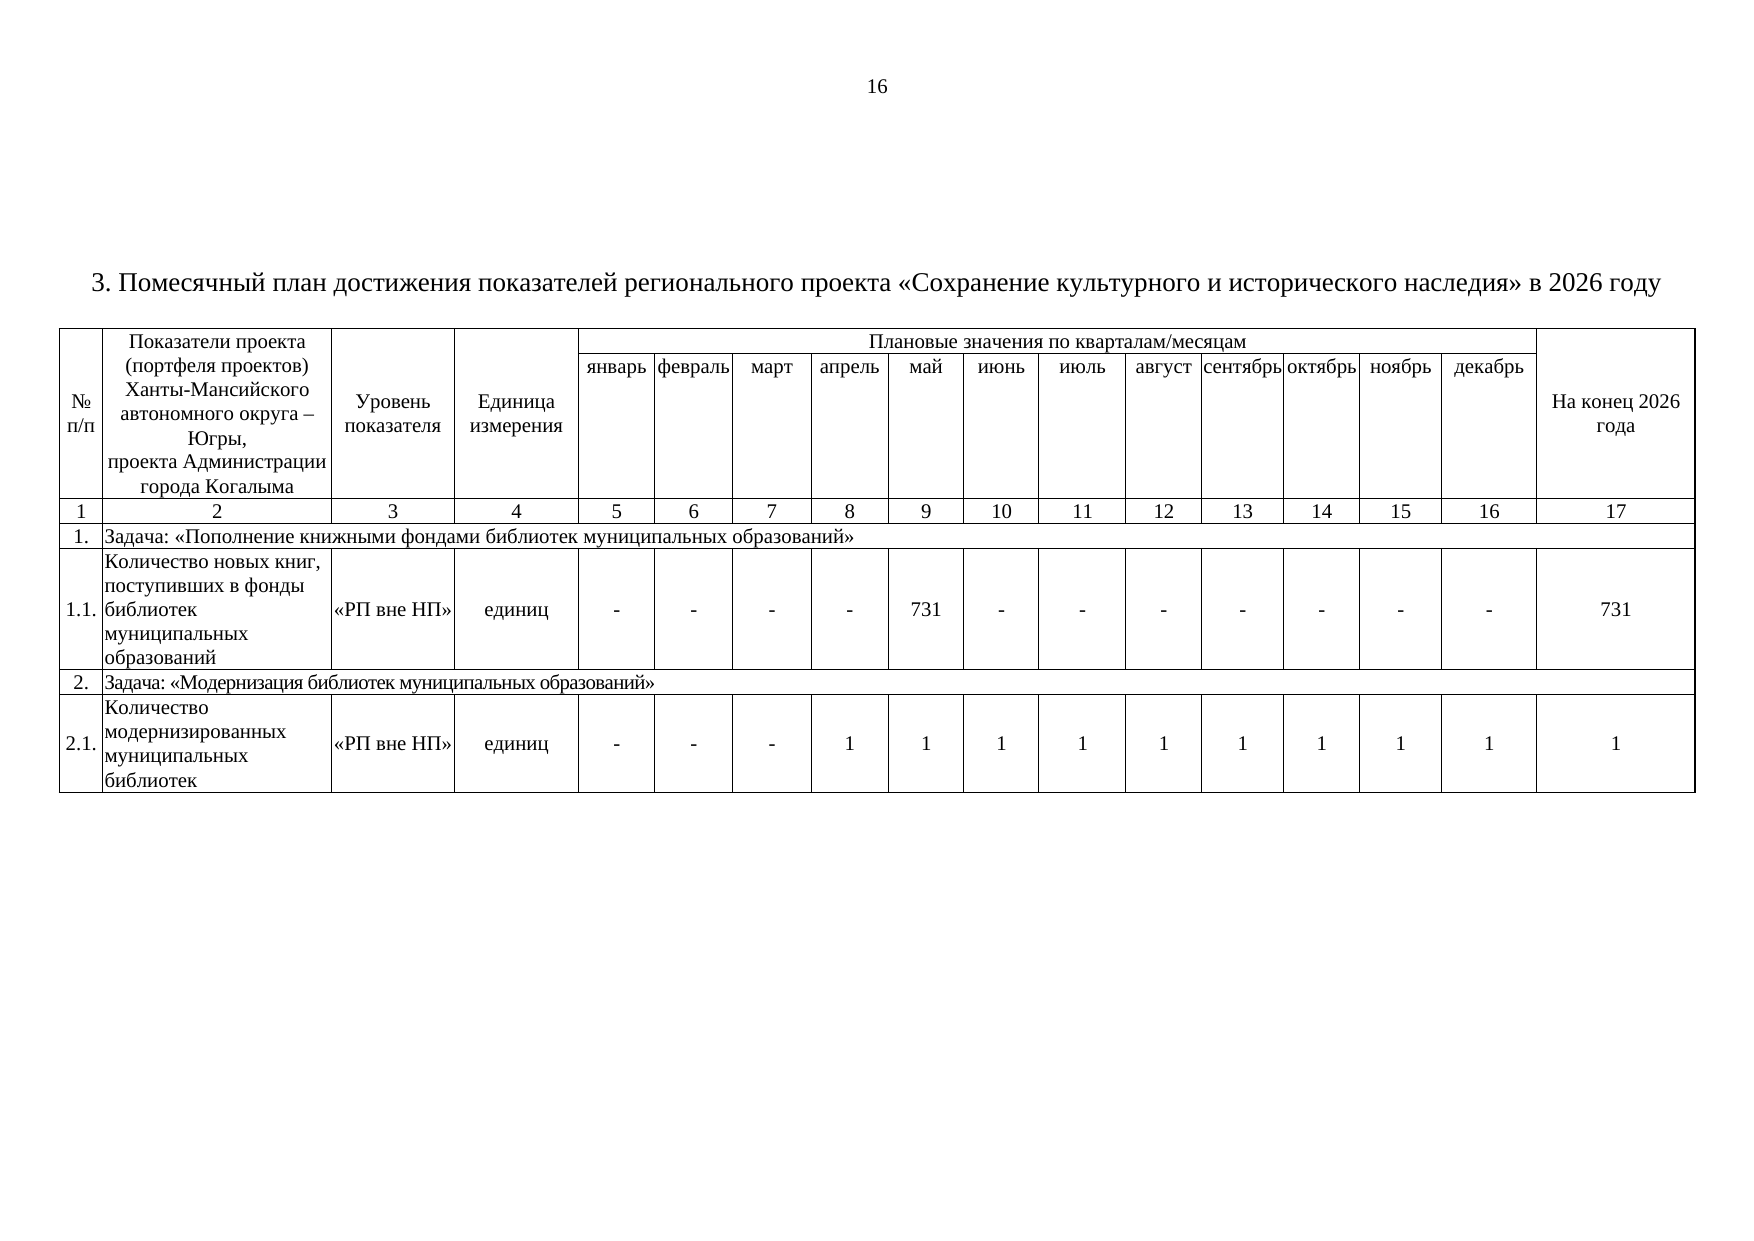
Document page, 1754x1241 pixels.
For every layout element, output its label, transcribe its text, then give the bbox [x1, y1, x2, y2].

table_cell - [733, 549, 811, 669]
table_cell 2. [60, 670, 102, 694]
table_cell май [889, 354, 963, 498]
table_cell 6 [655, 499, 732, 523]
table_cell - [1284, 549, 1359, 669]
table_cell июль [1039, 354, 1125, 498]
table_cell - [1202, 549, 1283, 669]
table_cell «РП вне НП» [332, 549, 454, 669]
table_cell 1 [964, 695, 1038, 792]
table_cell апрель [812, 354, 888, 498]
table_cell 12 [1126, 499, 1201, 523]
table_cell 1 [1360, 695, 1441, 792]
table_cell июнь [964, 354, 1038, 498]
table_cell 9 [889, 499, 963, 523]
table_cell Задача: «Модернизация библиотек муниципальных образований» [103, 670, 1694, 694]
table_cell 8 [812, 499, 888, 523]
table_cell - [733, 695, 811, 792]
table_cell 11 [1039, 499, 1125, 523]
table_cell ноябрь [1360, 354, 1441, 498]
text 3. Помесячный план достижения показателей регионального проекта «Сохранение культурного и исторического наследия» в 2026 году [59, 266, 1695, 297]
table_cell - [579, 549, 654, 669]
table_cell 731 [889, 549, 963, 669]
table_cell Количество новых книг, поступивших в фонды библиотек муниципальных образований [103, 549, 331, 669]
table_header Показатели проекта (портфеля проектов) Ханты-Мансийского автономного округа – Югры, проекта Администрации города Когалыма [103, 329, 331, 498]
table_cell 4 [455, 499, 578, 523]
table_cell 1 [1126, 695, 1201, 792]
table_cell 2 [103, 499, 331, 523]
table_header Единица измерения [455, 329, 578, 498]
table_cell - [655, 549, 732, 669]
table_header Плановые значения по кварталам/месяцам [579, 329, 1536, 353]
table_cell - [655, 695, 732, 792]
table_cell - [579, 695, 654, 792]
table_header Уровень показателя [332, 329, 454, 498]
table_cell - [1126, 549, 1201, 669]
table_cell 1 [812, 695, 888, 792]
table_cell 5 [579, 499, 654, 523]
table_cell октябрь [1284, 354, 1359, 498]
table_cell 10 [964, 499, 1038, 523]
table_cell Количество модернизированных муниципальных библиотек [103, 695, 331, 792]
table_cell единиц [455, 695, 578, 792]
table_cell 7 [733, 499, 811, 523]
table_cell 2.1. [60, 695, 102, 792]
table_cell август [1126, 354, 1201, 498]
table_cell - [964, 549, 1038, 669]
table_cell 1 [1202, 695, 1283, 792]
table_header № п/п [60, 329, 102, 498]
table_cell 1 [1284, 695, 1359, 792]
table_cell 1 [889, 695, 963, 792]
table_cell «РП вне НП» [332, 695, 454, 792]
table_cell - [812, 549, 888, 669]
table_cell 1 [1039, 695, 1125, 792]
table_cell 1.1. [60, 549, 102, 669]
table_cell 16 [1442, 499, 1536, 523]
table_cell 15 [1360, 499, 1441, 523]
table_cell 1. [60, 524, 102, 548]
table_cell единиц [455, 549, 578, 669]
table_cell Задача: «Пополнение книжными фондами библиотек муниципальных образований» [103, 524, 1694, 548]
table_cell 17 [1537, 499, 1694, 523]
table_cell 1 [1442, 695, 1536, 792]
table_cell 1 [60, 499, 102, 523]
table_cell декабрь [1442, 354, 1536, 498]
table_cell - [1039, 549, 1125, 669]
table_cell февраль [655, 354, 732, 498]
table_cell март [733, 354, 811, 498]
table_cell сентябрь [1202, 354, 1283, 498]
table_cell - [1360, 549, 1441, 669]
table_header На конец 2026 года [1537, 329, 1694, 498]
table_cell 731 [1537, 549, 1694, 669]
table_cell 13 [1202, 499, 1283, 523]
table_cell 3 [332, 499, 454, 523]
table_cell 14 [1284, 499, 1359, 523]
table_cell 1 [1537, 695, 1694, 792]
table_cell январь [579, 354, 654, 498]
table_cell - [1442, 549, 1536, 669]
